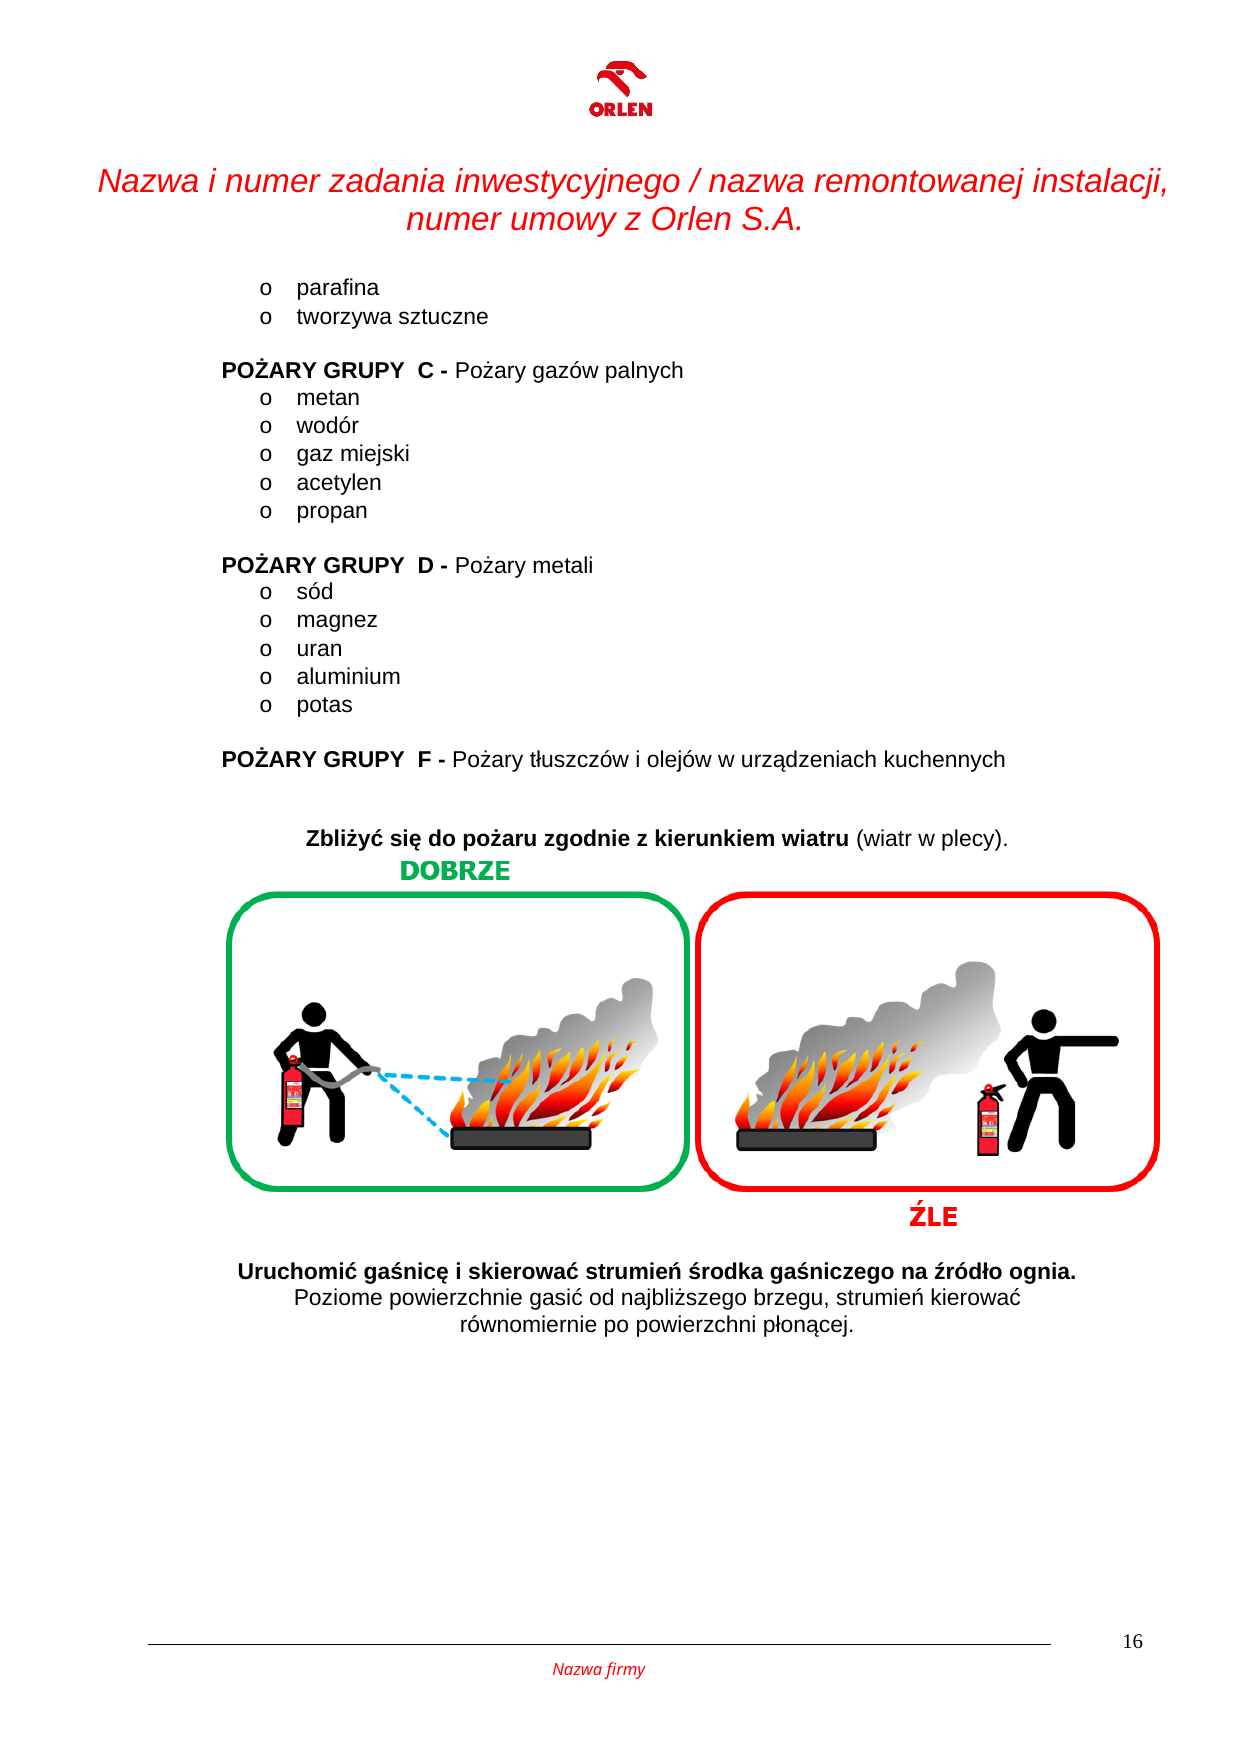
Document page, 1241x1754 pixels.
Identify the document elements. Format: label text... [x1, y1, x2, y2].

list potas [259, 691, 1093, 720]
text POŻARY GRUPY F - Pożary tłuszczów i olejów w urządzeniach kuchennych [221, 746, 1093, 772]
list metan [259, 384, 1093, 412]
list magnez [259, 606, 1093, 635]
list wodór [259, 412, 1093, 440]
text POŻARY GRUPY C - Pożary gazów palnych [221, 357, 1093, 384]
list acetylen [259, 469, 1093, 497]
list parafina [259, 274, 1093, 303]
list propan [259, 497, 1093, 525]
text Zbliżyć się do pożaru zgodnie z kierunkiem wiatru (wiatr w plecy). [221, 825, 1093, 851]
list sód [259, 578, 1093, 606]
text POŻARY GRUPY D - Pożary metali [221, 552, 1093, 578]
text Uruchomić gaśnicę i skierować strumień środka gaśniczego na źródło ognia. Poziome powierzchnie gasić od najbliższego brzegu, strumień kierować równomiernie po powierzchni płonącej. [221, 1258, 1093, 1337]
picture [575, 42, 665, 131]
picture [221, 851, 1167, 1232]
list gaz miejski [259, 440, 1093, 469]
list uran [259, 635, 1093, 663]
list tworzywa sztuczne [259, 303, 1093, 331]
list aluminium [259, 663, 1093, 691]
